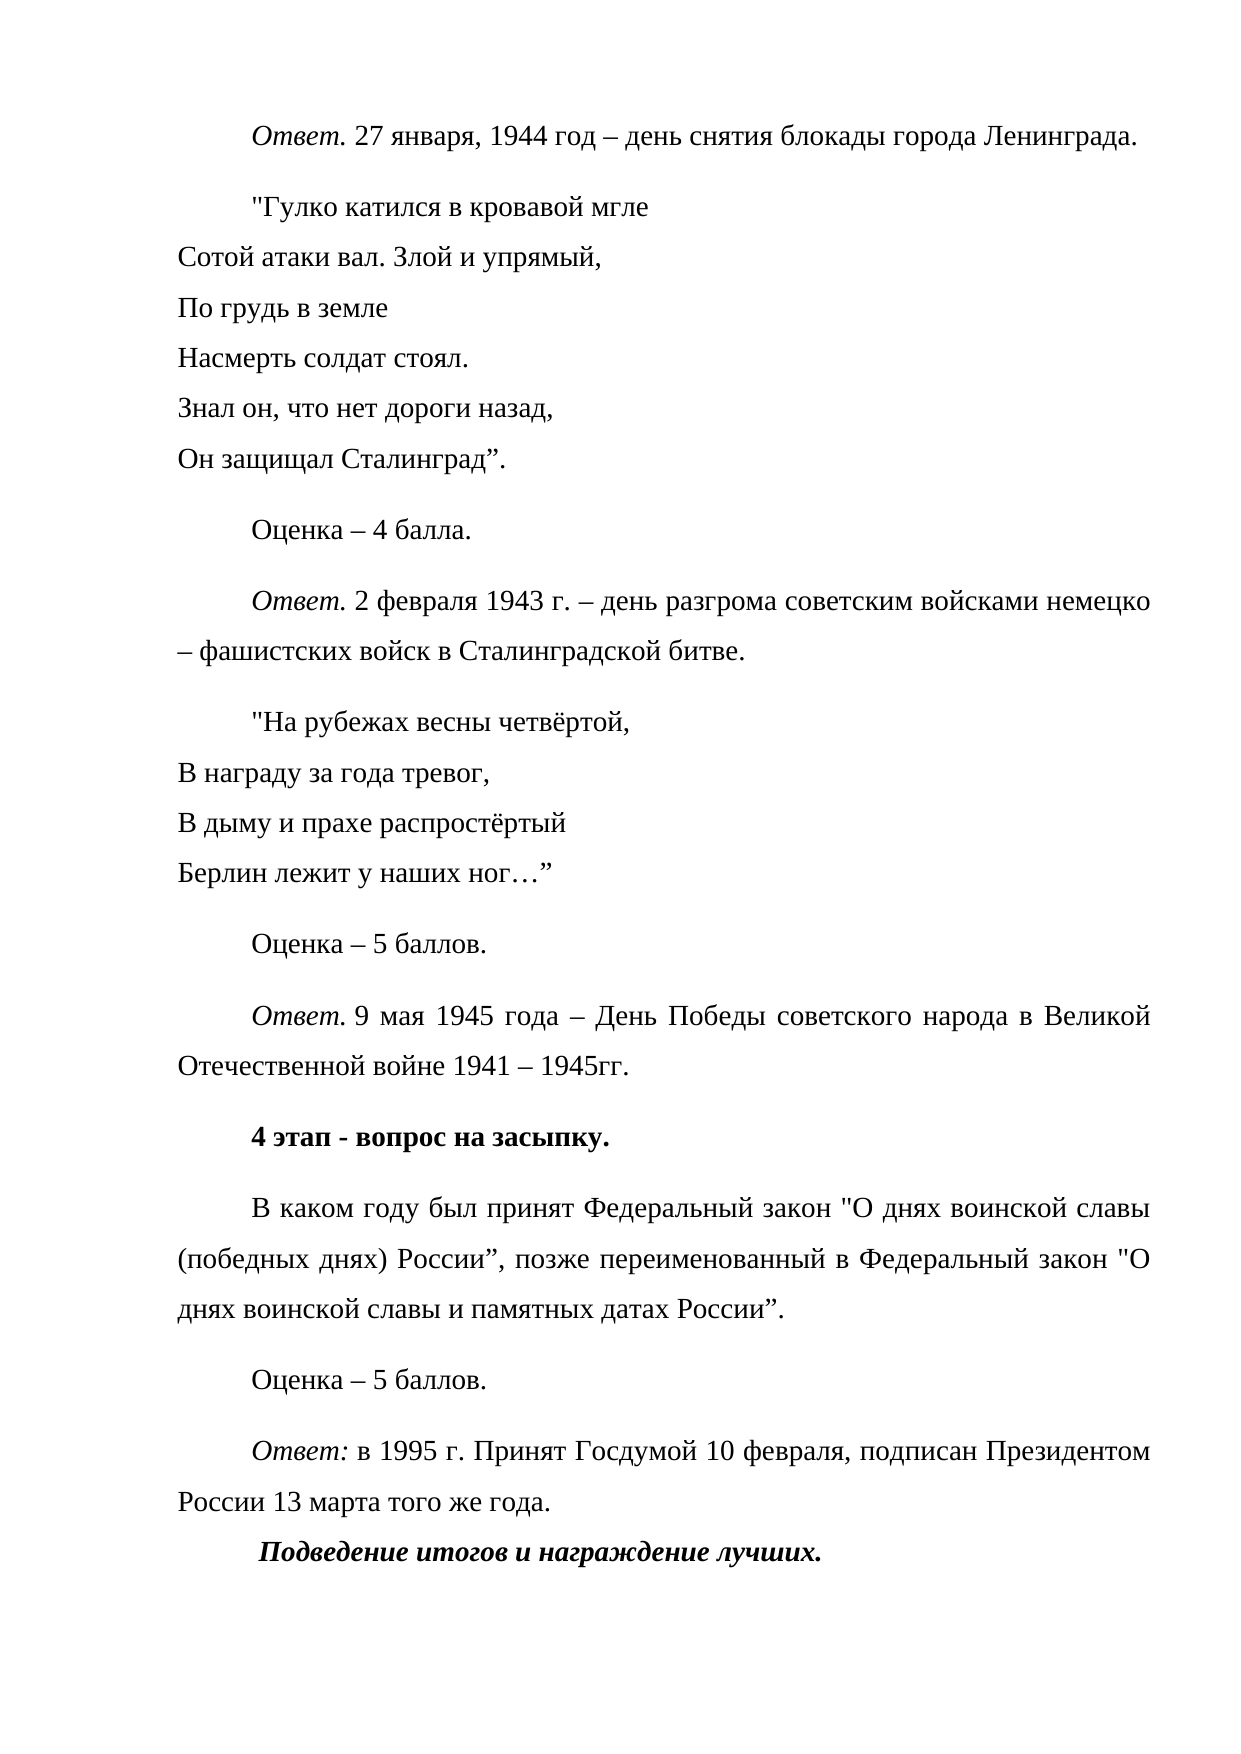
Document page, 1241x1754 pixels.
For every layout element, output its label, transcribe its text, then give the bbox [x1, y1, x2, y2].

subtitle Оценка – 5 баллов. [177, 1362, 1152, 1396]
text "Гулко катился в кровавой мгле Сотой атаки вал. Злой и упрямый, По грудь в земле Насмерть солдат стоял. Знал он, что нет дороги назад, Он защищал Сталинград”. [177, 189, 1152, 474]
text Ответ. 2 февраля 1943 г. – день разгрома советским войсками немецко – фашистских войск в Сталинградской битве. [177, 583, 1152, 667]
subtitle Ответ: в 1995 г. Принят Госдумой 10 февраля, подписан Президентом России 13 марта того же года. [177, 1433, 1152, 1517]
text Подведение итогов и награждение лучших. [177, 1534, 1152, 1567]
text Оценка – 4 балла. [177, 512, 1152, 546]
text "На рубежах весны четвёртой, В награду за года тревог, В дыму и прахе распростёртый Берлин лежит у наших ног…” [177, 704, 1152, 889]
subtitle 4 этап - вопрос на засыпку. [177, 1119, 1152, 1153]
text Оценка – 5 баллов. [177, 927, 1152, 960]
text Ответ. 9 мая 1945 года – День Победы советского народа в Великой Отечественной войне 1941 – 1945гг. [177, 998, 1152, 1082]
subtitle В каком году был принят Федеральный закон "О днях воинской славы (победных днях) России”, позже переименованный в Федеральный закон "О днях воинской славы и памятных датах России”. [177, 1190, 1152, 1324]
text Ответ. 27 января, 1944 год – день снятия блокады города Ленинграда. [177, 118, 1152, 152]
